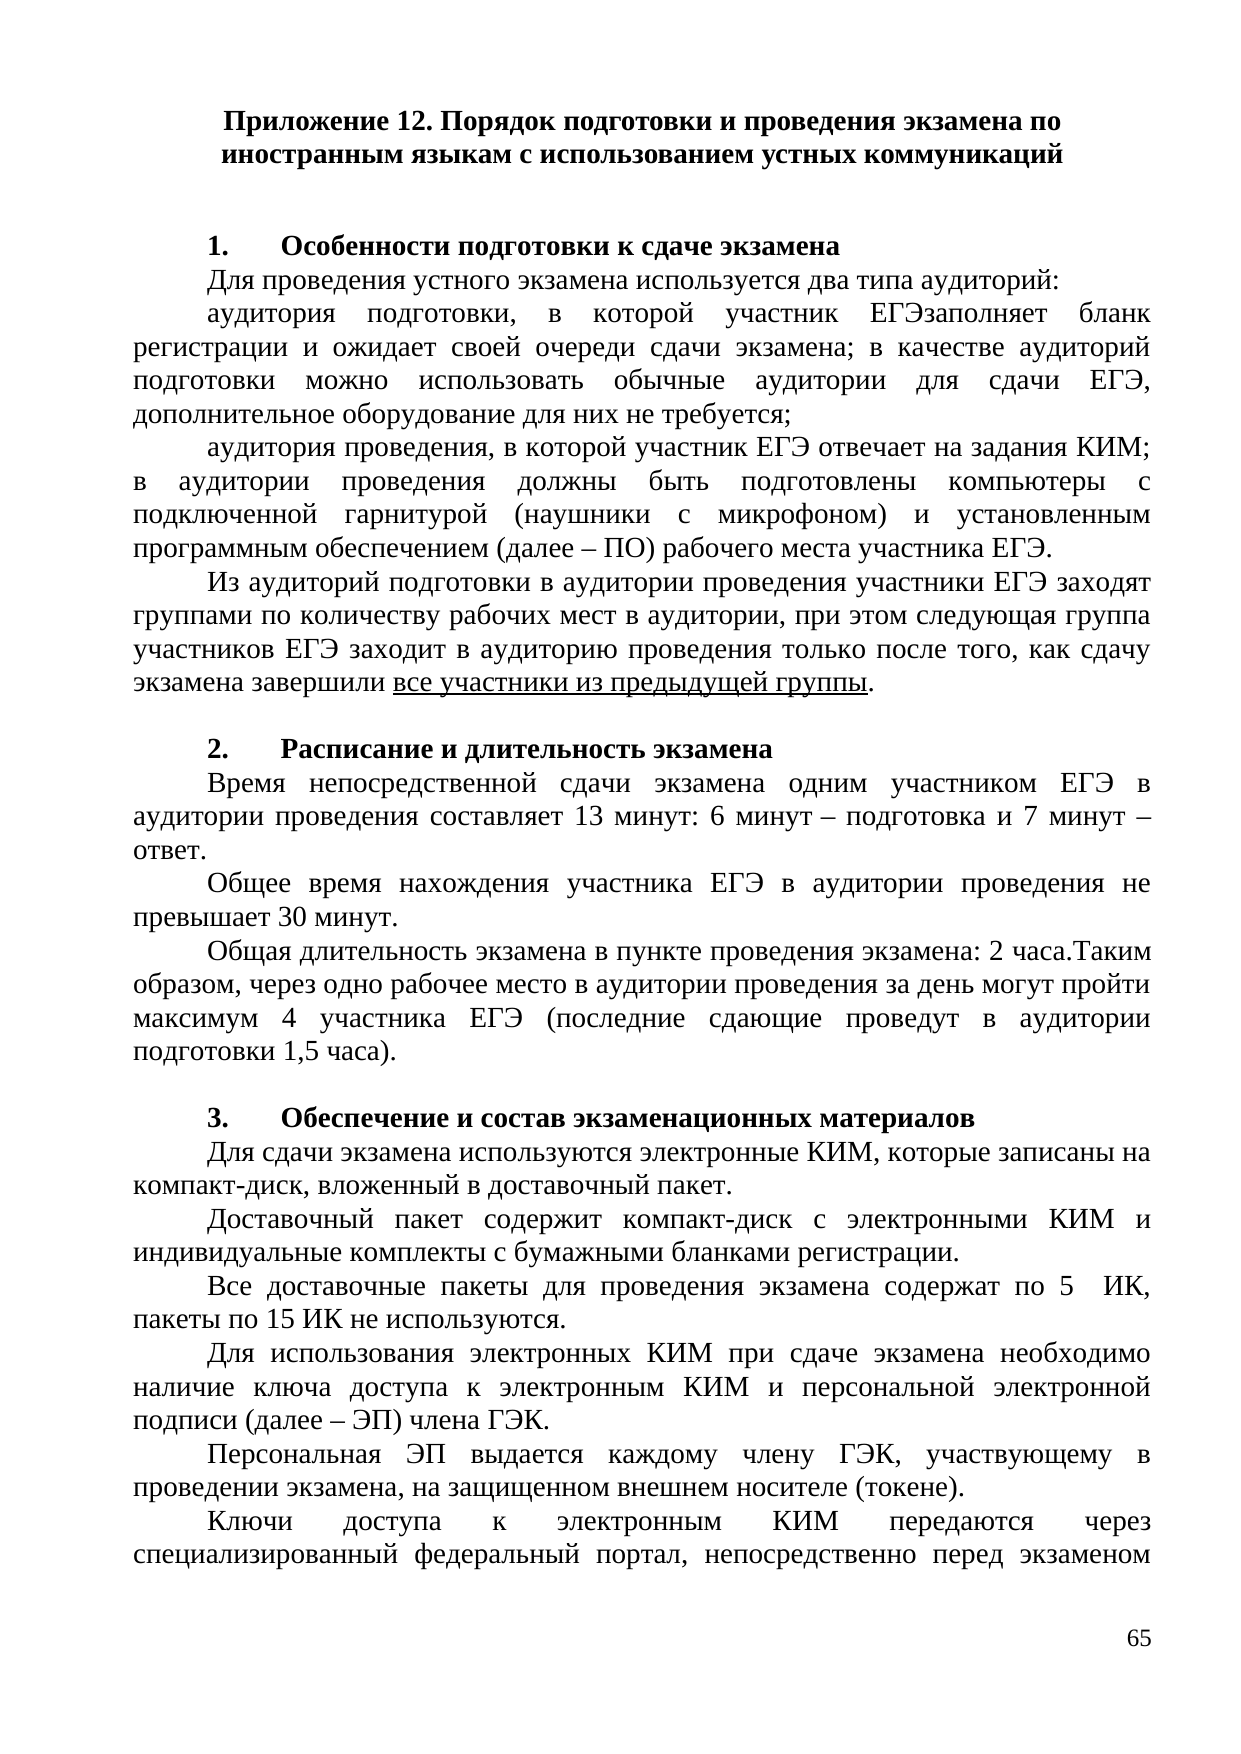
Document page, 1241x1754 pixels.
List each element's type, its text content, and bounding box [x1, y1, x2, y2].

text Доставочный пакет содержит компакт-диск с электронными КИМ и индивидуальные комплекты с бумажными бланками регистрации. [133, 1201, 1152, 1268]
text Все доставочные пакеты для проведения экзамена содержат по 5 ИК, пакеты по 15 ИК не используются. [133, 1268, 1152, 1335]
text аудитория подготовки, в которой участник ЕГЭзаполняет бланк регистрации и ожидает своей очереди сдачи экзамена; в качестве аудиторий подготовки можно использовать обычные аудитории для сдачи ЕГЭ, дополнительное оборудование для них не требуется; [133, 295, 1152, 429]
subtitle Приложение 12. Порядок подготовки и проведения экзамена по иностранным языкам с использованием устных коммуникаций [133, 103, 1152, 170]
text Общая длительность экзамена в пункте проведения экзамена: 2 часа.Таким образом, через одно рабочее место в аудитории проведения за день могут пройти максимум 4 участника ЕГЭ (последние сдающие проведут в аудитории подготовки 1,5 часа). [133, 933, 1152, 1067]
text Общее время нахождения участника ЕГЭ в аудитории проведения не превышает 30 минут. [133, 866, 1152, 933]
text Из аудиторий подготовки в аудитории проведения участники ЕГЭ заходят группами по количеству рабочих мест в аудитории, при этом следующая группа участников ЕГЭ заходит в аудиторию проведения только после того, как сдачу экзамена завершили все участники из предыдущей группы. [133, 564, 1152, 698]
list Особенности подготовки к сдаче экзамена [133, 228, 1152, 262]
list Расписание и длительность экзамена [133, 731, 1152, 765]
text Персональная ЭП выдается каждому члену ГЭК, участвующему в проведении экзамена, на защищенном внешнем носителе (токене). [133, 1436, 1152, 1503]
text Для проведения устного экзамена используется два типа аудиторий: [133, 262, 1152, 295]
text Время непосредственной сдачи экзамена одним участником ЕГЭ в аудитории проведения составляет 13 минут: 6 минут – подготовка и 7 минут – ответ. [133, 765, 1152, 866]
text Для использования электронных КИМ при сдаче экзамена необходимо наличие ключа доступа к электронным КИМ и персональной электронной подписи (далее – ЭП) члена ГЭК. [133, 1335, 1152, 1436]
text Для сдачи экзамена используются электронные КИМ, которые записаны на компакт-диск, вложенный в доставочный пакет. [133, 1134, 1152, 1201]
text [133, 1503, 1152, 1570]
text аудитория проведения, в которой участник ЕГЭ отвечает на задания КИМ; в аудитории проведения должны быть подготовлены компьютеры с подключенной гарнитурой (наушники с микрофоном) и установленным программным обеспечением (далее – ПО) рабочего места участника ЕГЭ. [133, 429, 1152, 564]
list Обеспечение и состав экзаменационных материалов [133, 1100, 1152, 1134]
